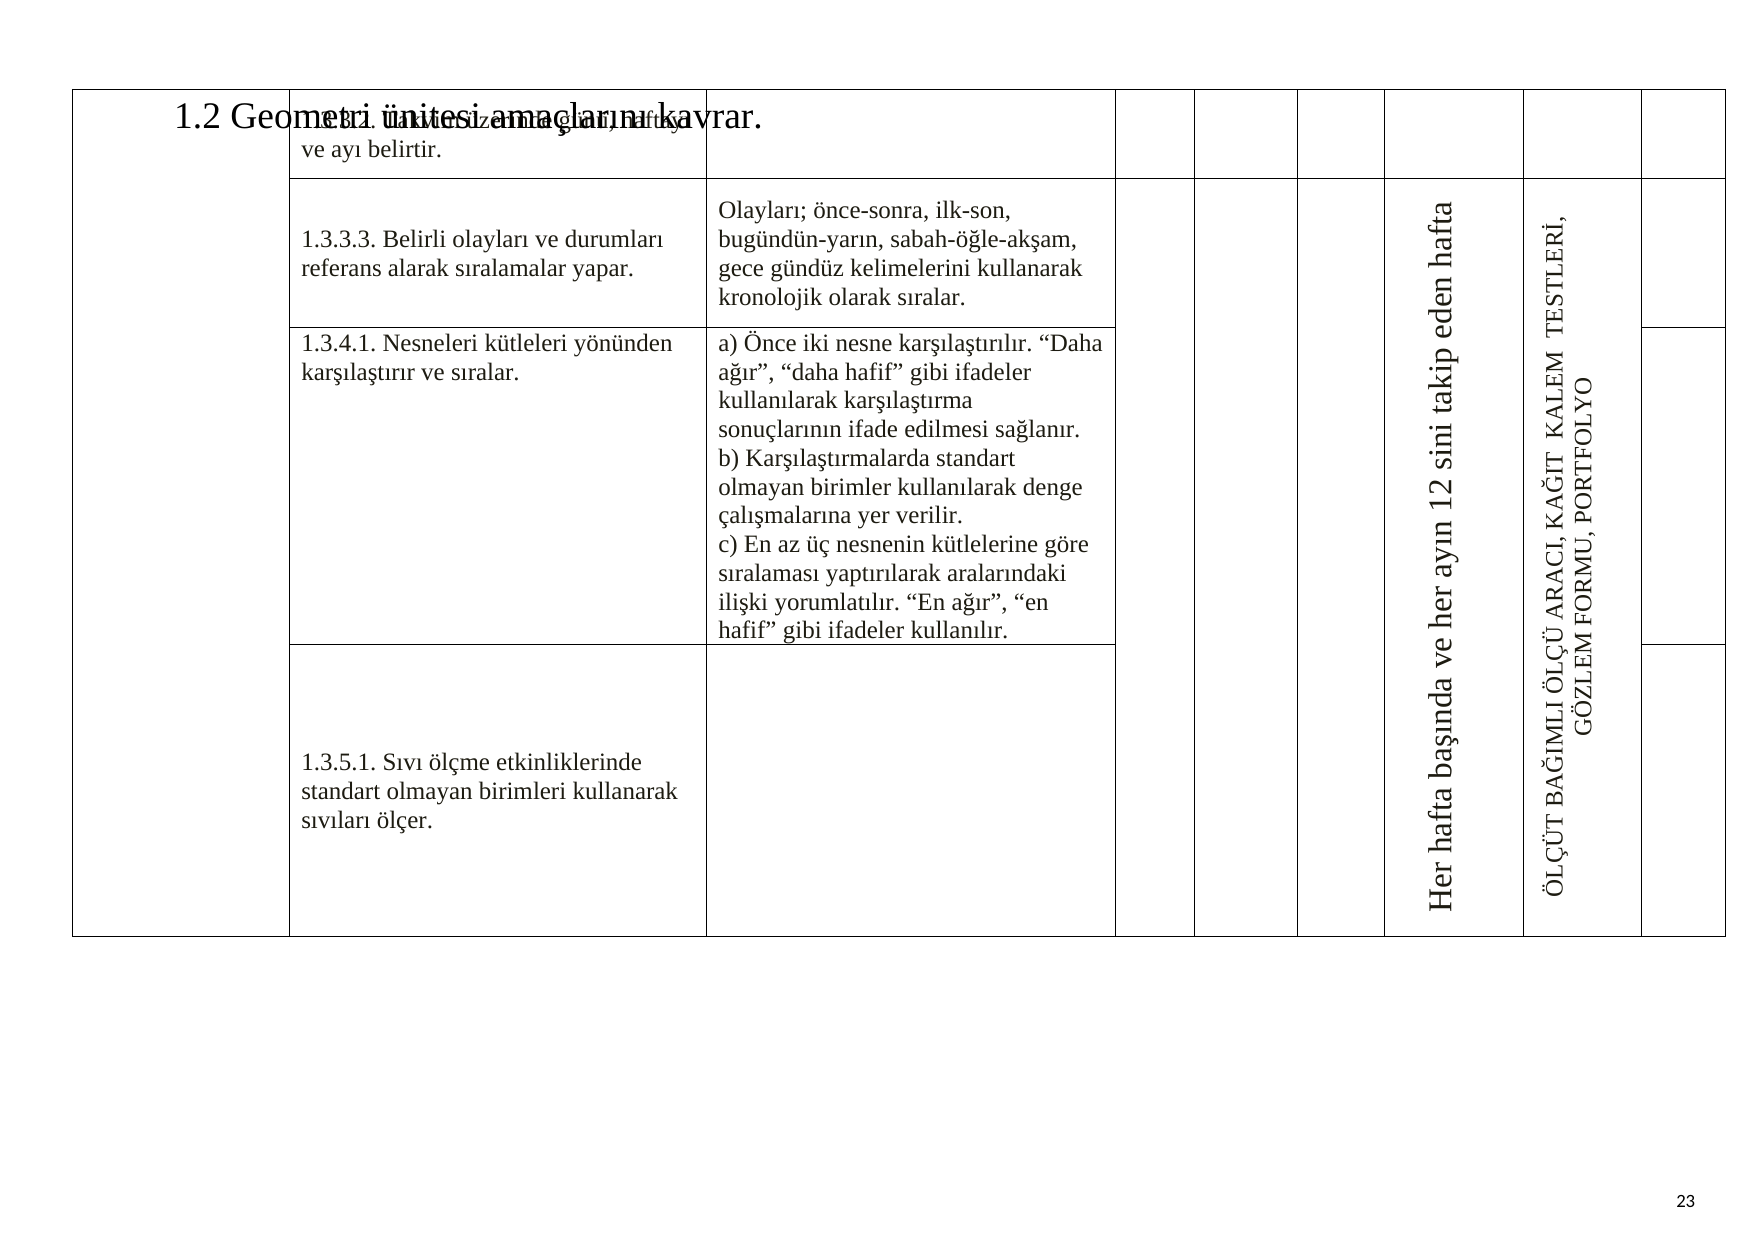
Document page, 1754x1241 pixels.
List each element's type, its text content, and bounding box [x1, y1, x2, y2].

table_cell [1642, 179, 1725, 327]
table_cell [707, 90, 1115, 178]
table_cell 1.3.3.2. Takvim üzerinde günü, haftayı ve ayı belirtir. [290, 90, 706, 178]
table_cell [707, 645, 1115, 936]
table_cell 1.3.5.1. Sıvı ölçme etkinliklerinde standart olmayan birimleri kullanarak sıvıları ölçer. [290, 645, 706, 936]
table_cell 1.3.4.1. Nesneleri kütleleri yönünden karşılaştırır ve sıralar. [290, 328, 706, 644]
table_cell [1642, 328, 1725, 644]
table_cell 1.3.3.3. Belirli olayları ve durumları referans alarak sıralamalar yapar. [290, 179, 706, 327]
table_cell [1642, 90, 1725, 178]
table_cell Her hafta başında ve her ayın 12 sini takip eden hafta [1385, 179, 1523, 936]
table_cell [1298, 179, 1384, 936]
table_cell [1195, 179, 1297, 936]
table_cell Olayları; önce-sonra, ilk-son, bugündün-yarın, sabah-öğle-akşam, gece gündüz kelimelerini kullanarak kronolojik olarak sıralar. [707, 179, 1115, 327]
table_cell [1116, 179, 1194, 936]
table_cell [1642, 645, 1725, 936]
table_cell a) Önce iki nesne karşılaştırılır. “Daha ağır”, “daha hafif” gibi ifadeler kullanılarak karşılaştırma sonuçlarının ifade edilmesi sağlanır. b) Karşılaştırmalarda standart olmayan birimler kullanılarak denge çalışmalarına yer verilir. c) En az üç nesnenin kütlelerine göre sıralaması yaptırılarak aralarındaki ilişki yorumlatılır. “En ağır”, “en hafif” gibi ifadeler kullanılır. [707, 328, 1115, 644]
table_cell ÖLÇÜT BAĞIMLI ÖLÇÜ ARACI, KAĞIT KALEM TESTLERİ, GÖZLEM FORMU, PORTFOLYO [1524, 179, 1641, 936]
